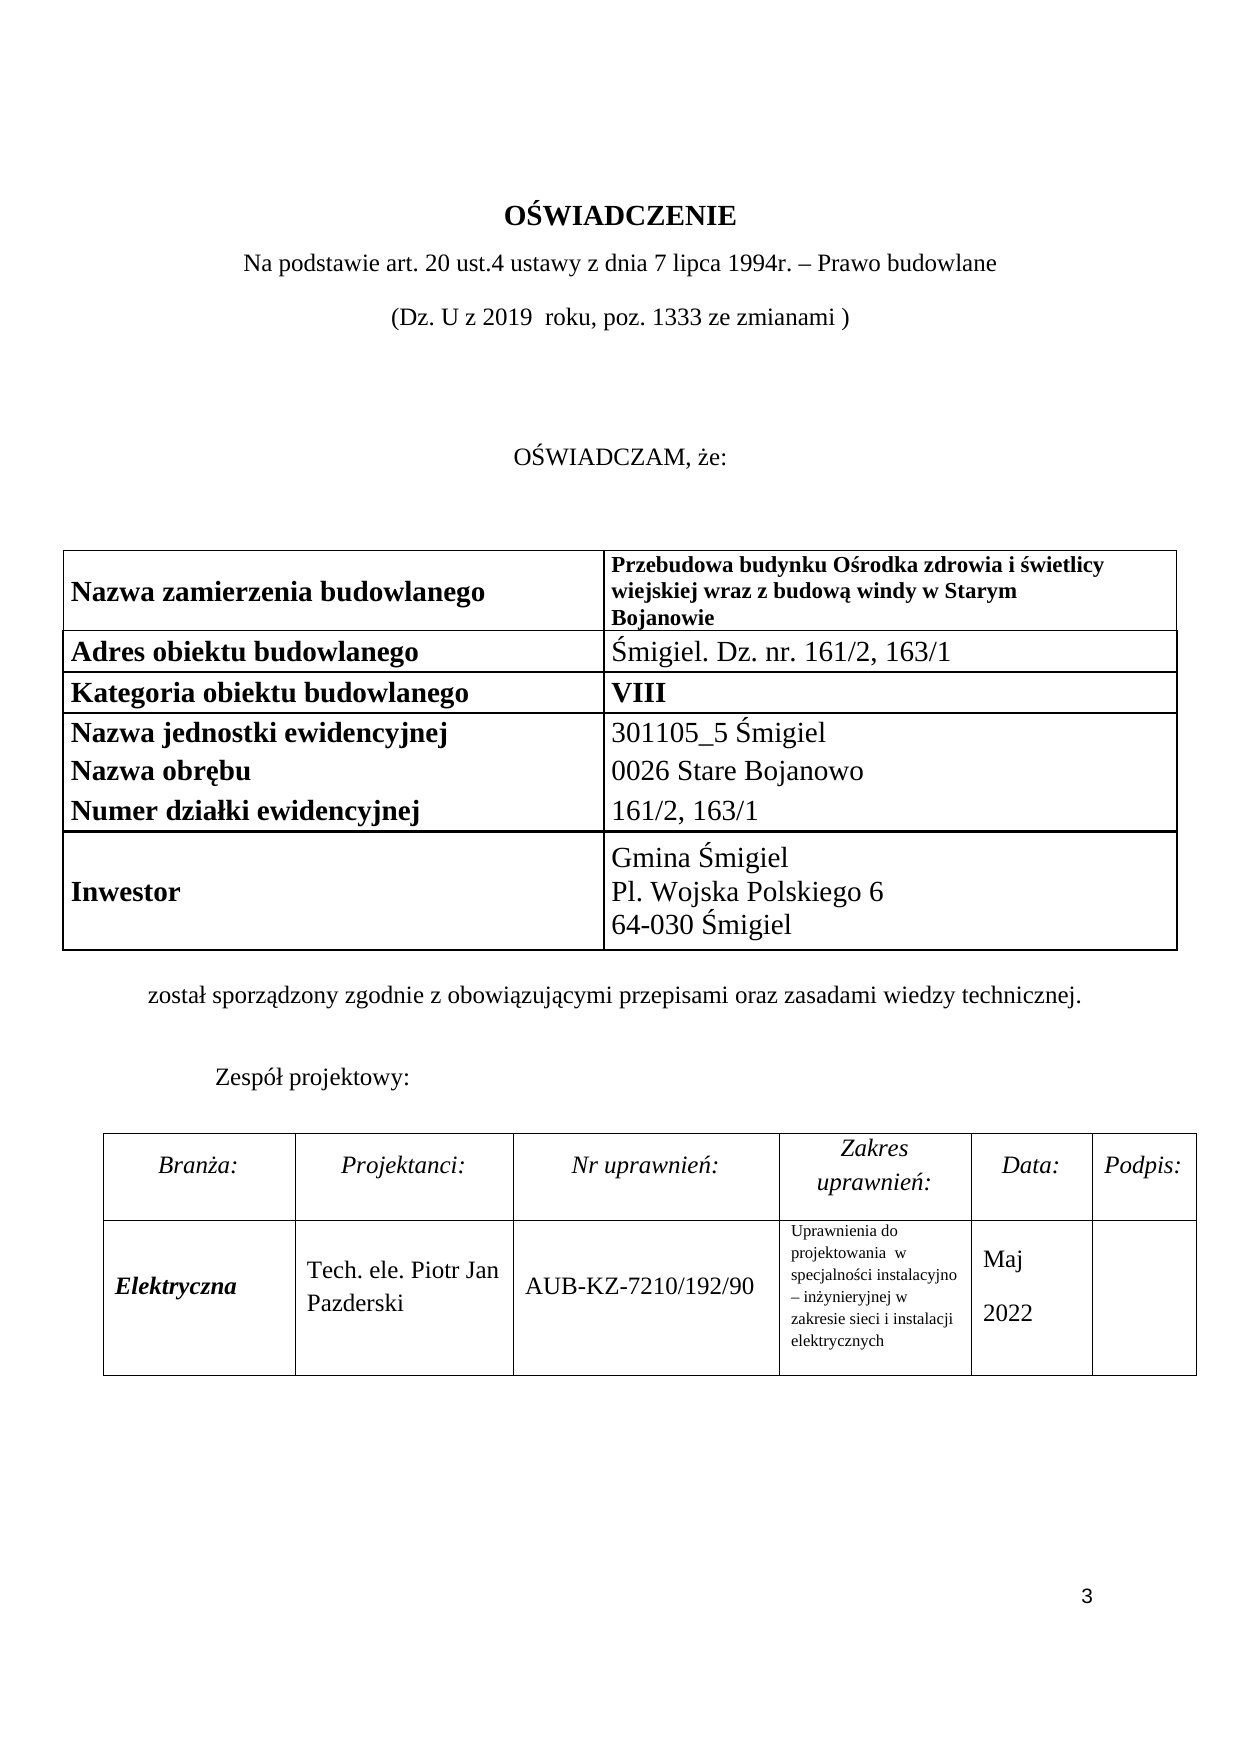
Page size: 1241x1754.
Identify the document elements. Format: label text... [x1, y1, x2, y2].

table_cell Nazwa jednostki ewidencyjnej [64, 714, 603, 751]
table_cell 301105_5 Śmigiel [605, 714, 1176, 751]
table_cell Numer działki ewidencyjnej [64, 790, 603, 830]
table_cell 0026 Stare Bojanowo [605, 751, 1176, 790]
table_header Przebudowa budynku Ośrodka zdrowia i świetlicy wiejskiej wraz z budową windy w Starym Bojanowie [605, 551, 1176, 630]
table_cell Gmina Śmigiel Pl. Wojska Polskiego 6 64-030 Śmigiel [605, 833, 1176, 949]
text Zespół projektowy: [215, 1062, 1093, 1091]
table_cell Maj 2022 [972, 1221, 1092, 1375]
table_header Nazwa zamierzenia budowlanego [64, 551, 603, 630]
table_cell Inwestor [64, 833, 603, 949]
table_cell Elektryczna [104, 1221, 295, 1375]
table_cell Adres obiektu budowlanego [64, 631, 603, 671]
table_header Data: [972, 1134, 1092, 1220]
table_cell Nazwa obrębu [64, 751, 603, 790]
table_cell Śmigiel. Dz. nr. 161/2, 163/1 [605, 631, 1176, 671]
text Na podstawie art. 20 ust.4 ustawy z dnia 7 lipca 1994r. – Prawo budowlane [148, 248, 1093, 277]
table_header Nr uprawnień: [514, 1134, 779, 1220]
text został sporządzony zgodnie z obowiązującymi przepisami oraz zasadami wiedzy technicznej. [148, 980, 1093, 1009]
table_header Projektanci: [296, 1134, 513, 1220]
table_cell AUB-KZ-7210/192/90 [514, 1221, 779, 1375]
text (Dz. U z 2019 roku, poz. 1333 ze zmianami ) [148, 302, 1093, 331]
table_cell Uprawnienia do projektowania w specjalności instalacyjno – inżynieryjnej w zakresie sieci i instalacji elektrycznych [780, 1221, 971, 1375]
table_header Podpis: [1093, 1134, 1196, 1220]
table_cell Kategoria obiektu budowlanego [64, 673, 603, 712]
table_cell Tech. ele. Piotr Jan Pazderski [296, 1221, 513, 1375]
table_cell [1093, 1221, 1196, 1375]
table_header Zakres uprawnień: [780, 1134, 971, 1220]
subtitle OŚWIADCZENIE [148, 198, 1093, 231]
table_cell VIII [605, 673, 1176, 712]
table_header Branża: [104, 1134, 295, 1220]
table_cell 161/2, 163/1 [605, 790, 1176, 830]
text OŚWIADCZAM, że: [148, 409, 1093, 471]
